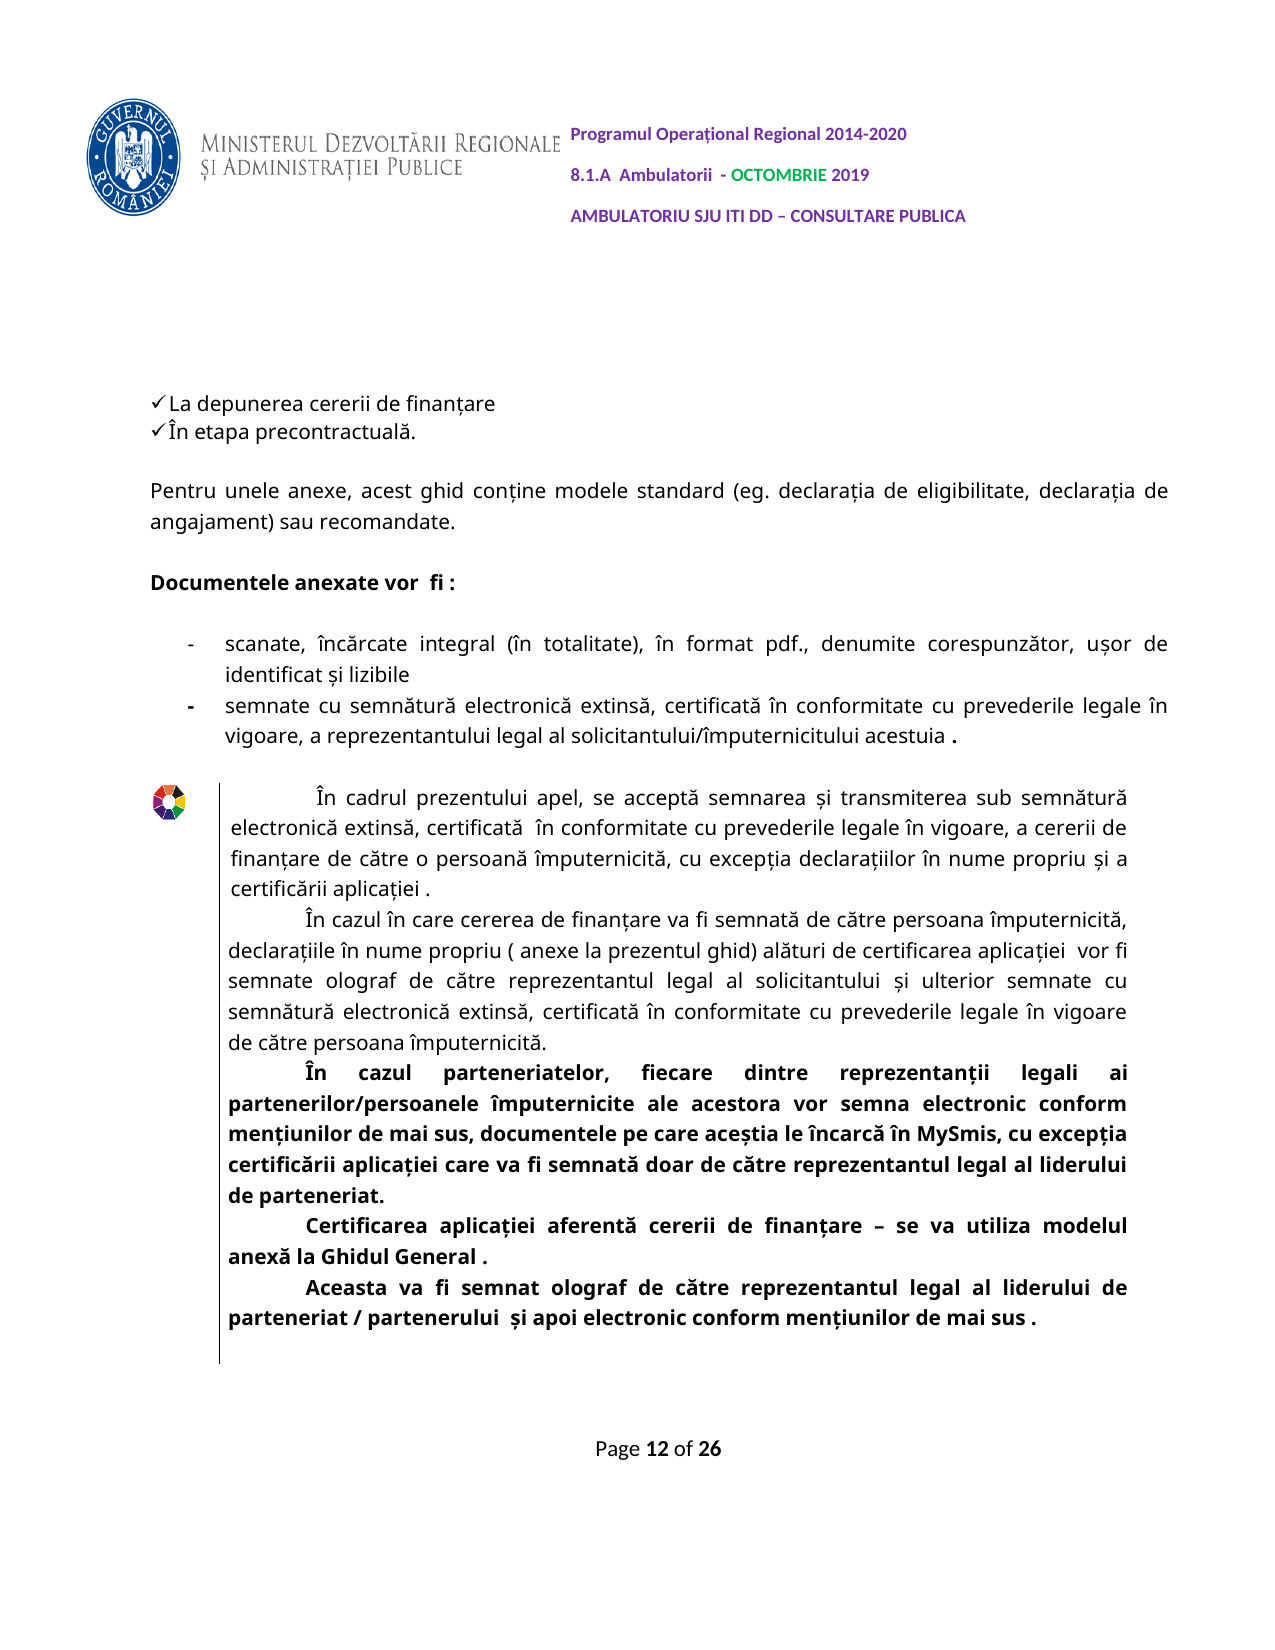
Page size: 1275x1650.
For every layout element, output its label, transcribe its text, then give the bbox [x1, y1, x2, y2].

list În etapa precontractuală. [150, 417, 1169, 446]
picture [150, 782, 190, 825]
text Pentru unele anexe, acest ghid conține modele standard (eg. declarația de eligibilitate, declarația de angajament) sau recomandate. [150, 476, 1169, 535]
table_header [139, 783, 219, 1364]
list La depunerea cererii de finanțare [150, 389, 1169, 417]
list semnate cu semnătură electronică extinsă, certificată în conformitate cu prevederile legale în vigoare, a reprezentantului legal al solicitantului/împuternicitului acestuia . [187, 691, 1169, 750]
text Documentele anexate vor fi : [150, 568, 1169, 597]
table_header În cadrul prezentului apel, se acceptă semnarea și transmiterea sub semnătură electronică extinsă, certificată în conformitate cu prevederile legale în vigoare, a cererii de finanțare de către o persoană împuternicită, cu excepția declarațiilor în nume propriu și a certificării aplicației . În cazul în care cererea de finanțare va fi semnată de către persoana împuternicită, declarațiile în nume propriu ( anexe la prezentul ghid) alături de certificarea aplicației vor fi semnate olograf de către reprezentantul legal al solicitantului și ulterior semnate cu semnătură electronică extinsă, certificată în conformitate cu prevederile legale în vigoare de către persoana împuternicită. În cazul parteneriatelor, fiecare dintre reprezentanții legali ai partenerilor/persoanele împuternicite ale acestora vor semna electronic conform mențiunilor de mai sus, documentele pe care aceștia le încarcă în MySmis, cu excepția certificării aplicației care va fi semnată doar de către reprezentantul legal al liderului de parteneriat. Certificarea aplicației aferentă cererii de finanțare – se va utiliza modelul anexă la Ghidul General . Aceasta va fi semnat olograf de către reprezentantul legal al liderului de parteneriat / partenerului și apoi electronic conform mențiunilor de mai sus . [220, 783, 1137, 1364]
picture [85, 97, 560, 218]
list scanate, încărcate integral (în totalitate), în format pdf., denumite corespunzător, ușor de identificat și lizibile [187, 629, 1169, 688]
